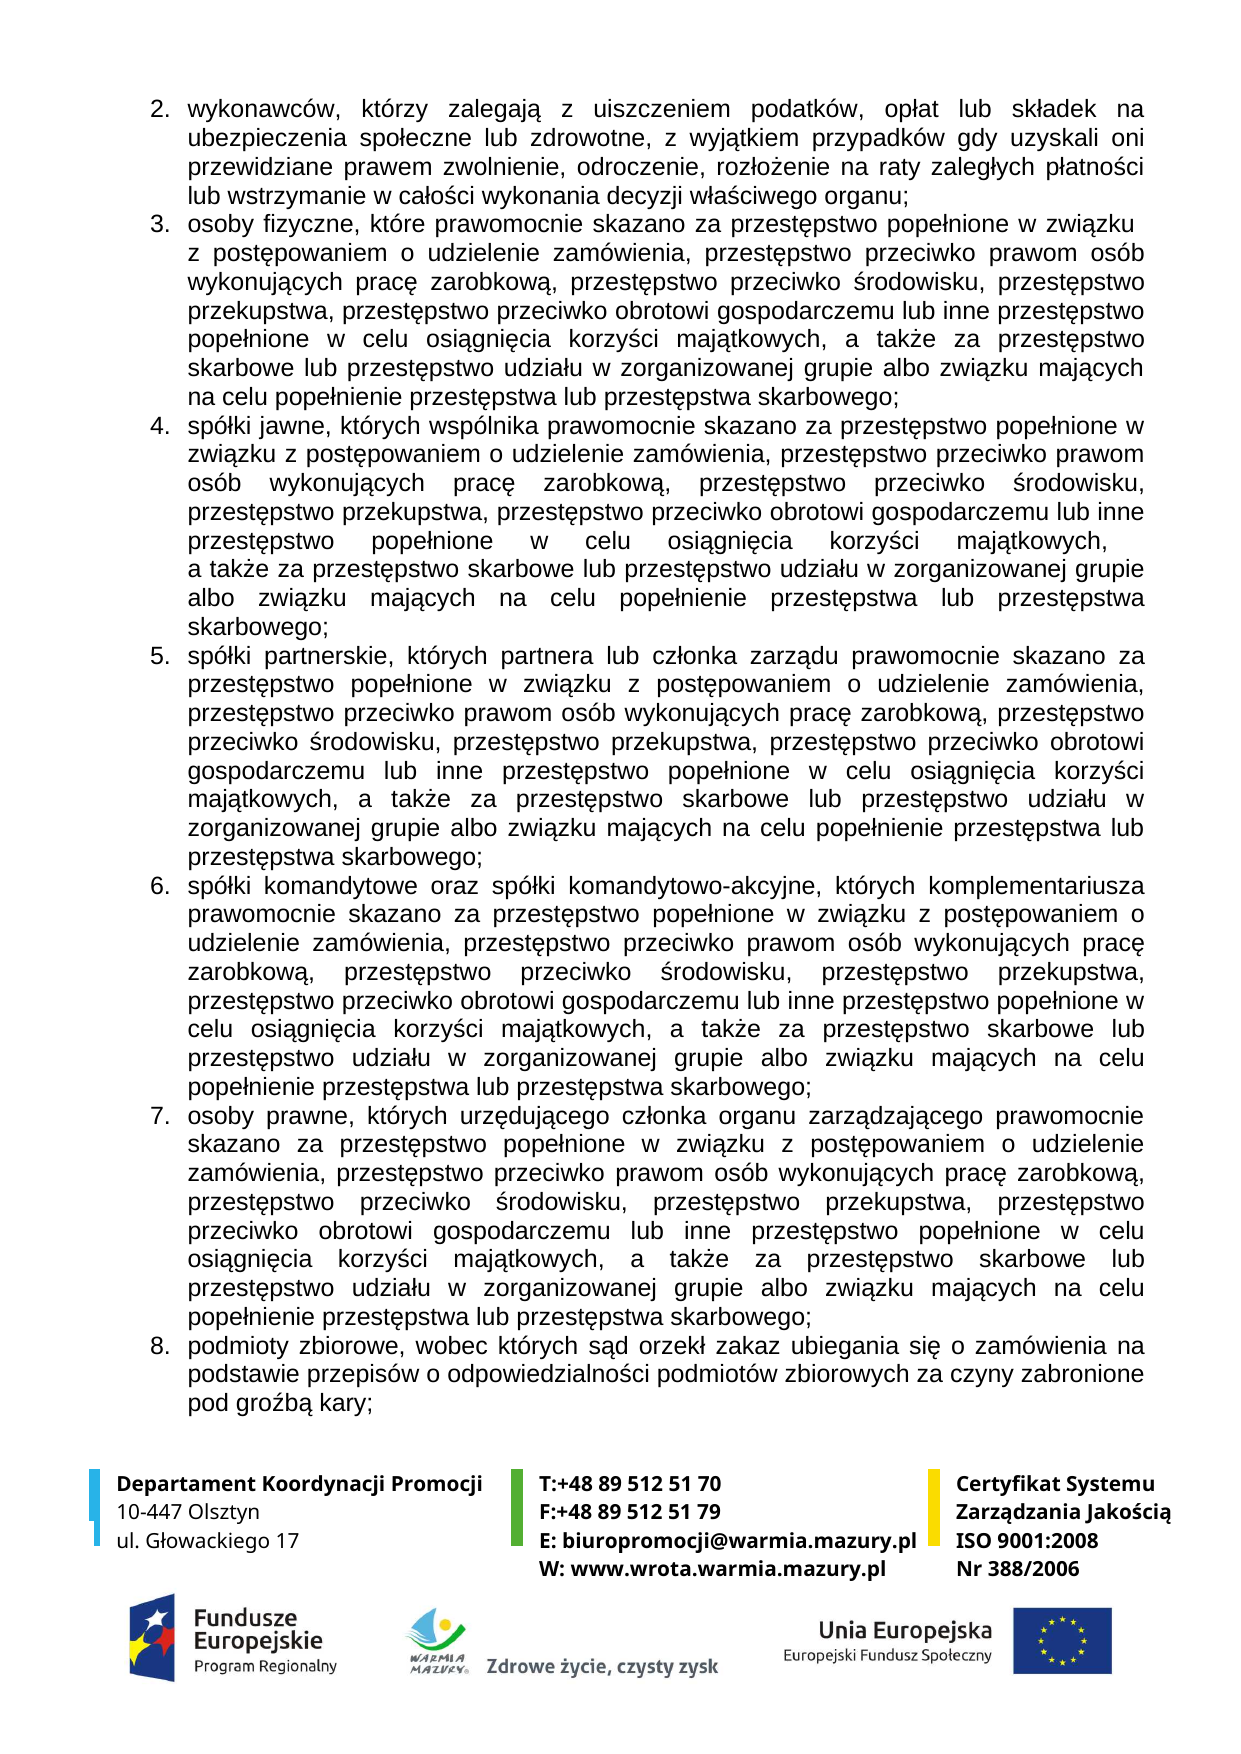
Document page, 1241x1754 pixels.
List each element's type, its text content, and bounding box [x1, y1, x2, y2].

list spółki komandytowe oraz spółki komandytowo-akcyjne, których komplementariusza prawomocnie skazano za przestępstwo popełnione w związku z postępowaniem o udzielenie zamówienia, przestępstwo przeciwko prawom osób wykonujących pracę zarobkową, przestępstwo przeciwko środowisku, przestępstwo przekupstwa, przestępstwo przeciwko obrotowi gospodarczemu lub inne przestępstwo popełnione w celu osiągnięcia korzyści majątkowych, a także za przestępstwo skarbowe lub przestępstwo udziału w zorganizowanej grupie albo związku mających na celu popełnienie przestępstwa lub przestępstwa skarbowego; [150, 871, 1146, 1101]
list wykonawców, którzy zalegają z uiszczeniem podatków, opłat lub składek na ubezpieczenia społeczne lub zdrowotne, z wyjątkiem przypadków gdy uzyskali oni przewidziane prawem zwolnienie, odroczenie, rozłożenie na raty zaległych płatności lub wstrzymanie w całości wykonania decyzji właściwego organu; [150, 94, 1146, 209]
list spółki partnerskie, których partnera lub członka zarządu prawomocnie skazano za przestępstwo popełnione w związku z postępowaniem o udzielenie zamówienia, przestępstwo przeciwko prawom osób wykonujących pracę zarobkową, przestępstwo przeciwko środowisku, przestępstwo przekupstwa, przestępstwo przeciwko obrotowi gospodarczemu lub inne przestępstwo popełnione w celu osiągnięcia korzyści majątkowych, a także za przestępstwo skarbowe lub przestępstwo udziału w zorganizowanej grupie albo związku mających na celu popełnienie przestępstwa lub przestępstwa skarbowego; [150, 641, 1146, 871]
list osoby prawne, których urzędującego członka organu zarządzającego prawomocnie skazano za przestępstwo popełnione w związku z postępowaniem o udzielenie zamówienia, przestępstwo przeciwko prawom osób wykonujących pracę zarobkową, przestępstwo przeciwko środowisku, przestępstwo przekupstwa, przestępstwo przeciwko obrotowi gospodarczemu lub inne przestępstwo popełnione w celu osiągnięcia korzyści majątkowych, a także za przestępstwo skarbowe lub przestępstwo udziału w zorganizowanej grupie albo związku mających na celu popełnienie przestępstwa lub przestępstwa skarbowego; [150, 1101, 1146, 1331]
list podmioty zbiorowe, wobec których sąd orzekł zakaz ubiegania się o zamówienia na podstawie przepisów o odpowiedzialności podmiotów zbiorowych za czyny zabronione pod groźbą kary; [150, 1331, 1146, 1417]
list osoby fizyczne, które prawomocnie skazano za przestępstwo popełnione w związku z postępowaniem o udzielenie zamówienia, przestępstwo przeciwko prawom osób wykonujących pracę zarobkową, przestępstwo przeciwko środowisku, przestępstwo przekupstwa, przestępstwo przeciwko obrotowi gospodarczemu lub inne przestępstwo popełnione w celu osiągnięcia korzyści majątkowych, a także za przestępstwo skarbowe lub przestępstwo udziału w zorganizowanej grupie albo związku mających na celu popełnienie przestępstwa lub przestępstwa skarbowego; [150, 209, 1146, 411]
list spółki jawne, których wspólnika prawomocnie skazano za przestępstwo popełnione w związku z postępowaniem o udzielenie zamówienia, przestępstwo przeciwko prawom osób wykonujących pracę zarobkową, przestępstwo przeciwko środowisku, przestępstwo przekupstwa, przestępstwo przeciwko obrotowi gospodarczemu lub inne przestępstwo popełnione w celu osiągnięcia korzyści majątkowych, a także za przestępstwo skarbowe lub przestępstwo udziału w zorganizowanej grupie albo związku mających na celu popełnienie przestępstwa lub przestępstwa skarbowego; [150, 411, 1146, 641]
picture [107, 1570, 1134, 1704]
